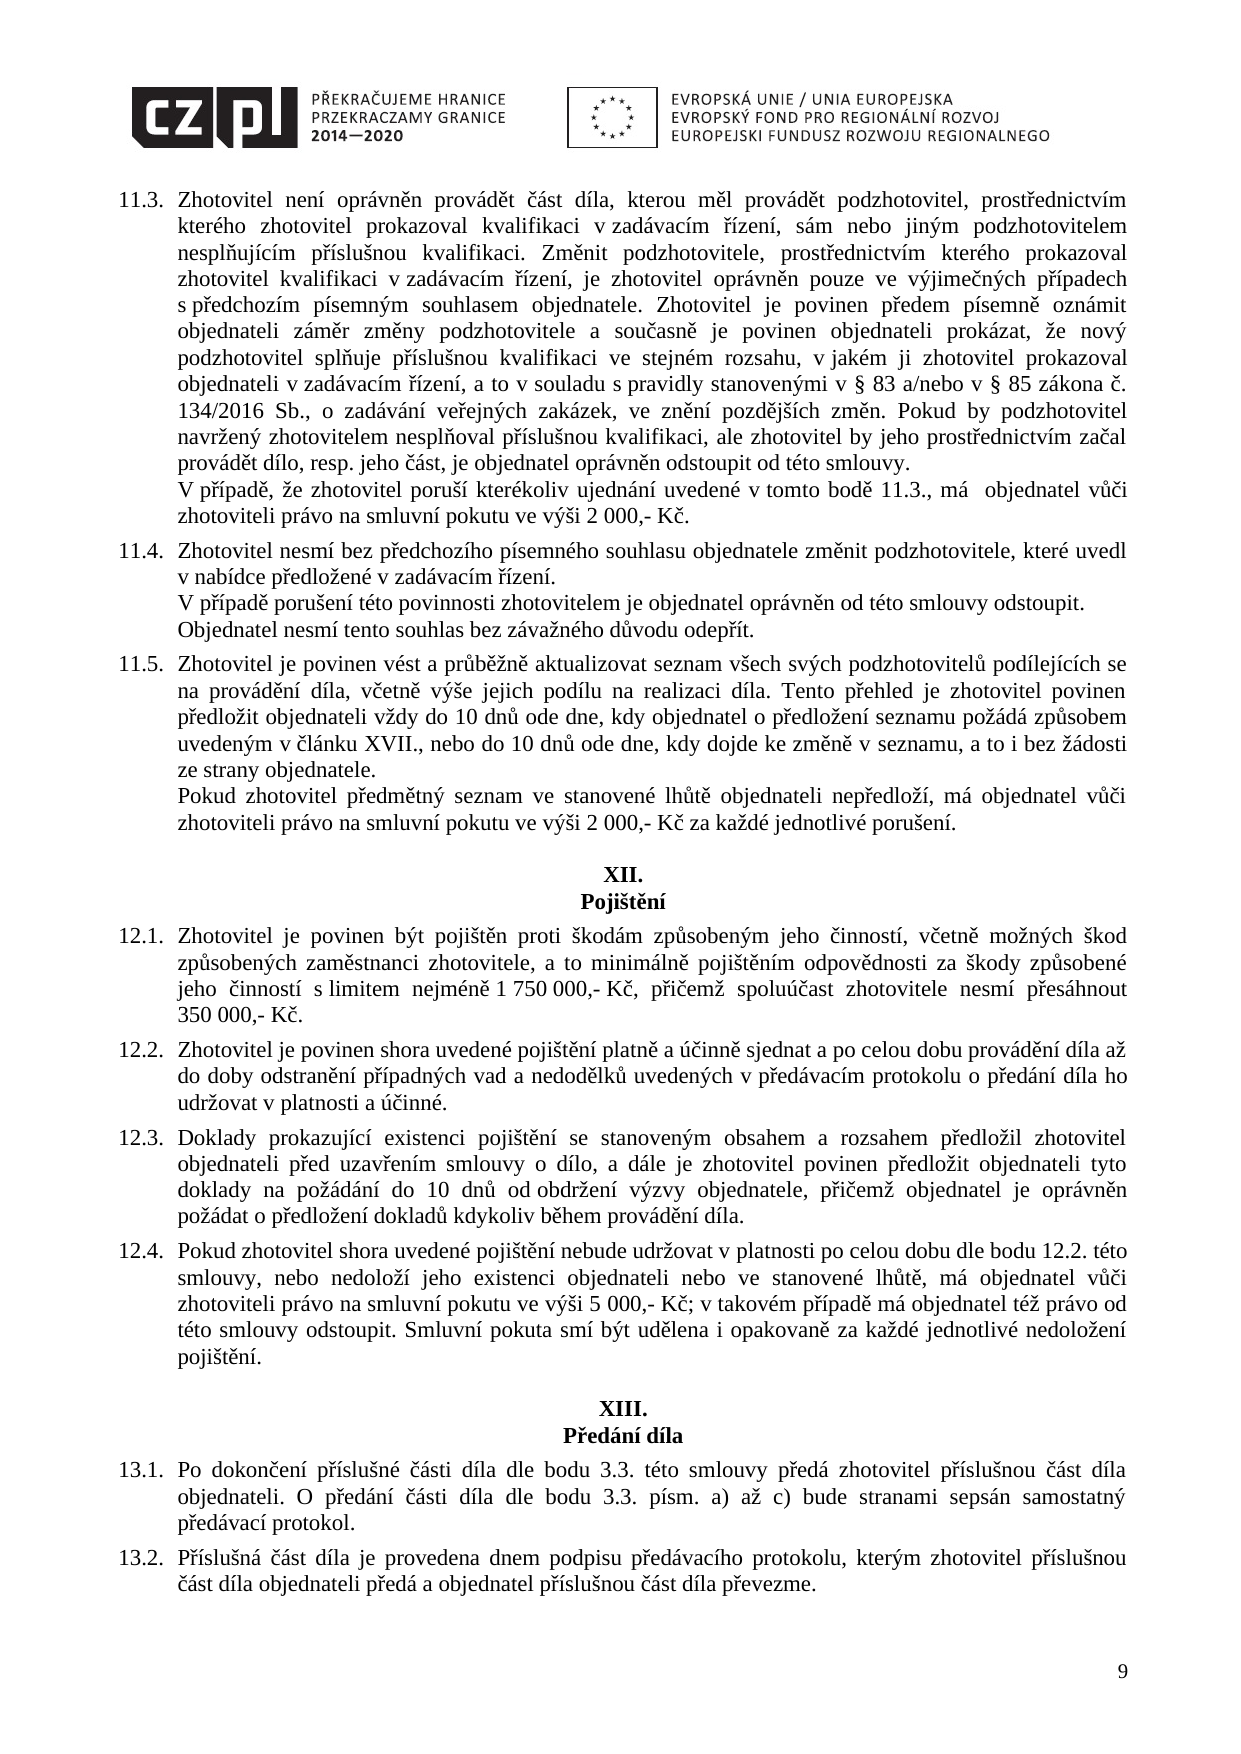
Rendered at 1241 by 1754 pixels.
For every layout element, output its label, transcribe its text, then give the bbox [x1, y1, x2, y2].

list Doklady prokazující existenci pojištění se stanoveným obsahem a rozsahem předložil zhotovitel objednateli před uzavřením smlouvy o dílo, a dále je zhotovitel povinen předložit objednateli tyto doklady na požádání do 10 dnů od obdržení výzvy objednatele, přičemž objednatel je oprávněn požádat o předložení dokladů kdykoliv během provádění díla. [118, 1123, 1128, 1229]
text XII. [118, 861, 1128, 888]
text Pokud zhotovitel předmětný seznam ve stanovené lhůtě objednateli nepředloží, má objednatel vůči zhotoviteli právo na smluvní pokutu ve výši 2 000,- Kč za každé jednotlivé porušení. [177, 782, 1128, 835]
list Zhotovitel je povinen být pojištěn proti škodám způsobeným jeho činností, včetně možných škod způsobených zaměstnanci zhotovitele, a to minimálně pojištěním odpovědnosti za škody způsobené jeho činností s limitem nejméně 1 750 000,- Kč, přičemž spoluúčast zhotovitele nesmí přesáhnout 350 000,- Kč. [118, 922, 1128, 1028]
list Zhotovitel není oprávněn provádět část díla, kterou měl provádět podzhotovitel, prostřednictvím kterého zhotovitel prokazoval kvalifikaci v zadávacím řízení, sám nebo jiným podzhotovitelem nesplňujícím příslušnou kvalifikaci. Změnit podzhotovitele, prostřednictvím kterého prokazoval zhotovitel kvalifikaci v zadávacím řízení, je zhotovitel oprávněn pouze ve výjimečných případech s předchozím písemným souhlasem objednatele. Zhotovitel je povinen předem písemně oznámit objednateli záměr změny podzhotovitele a současně je povinen objednateli prokázat, že nový podzhotovitel splňuje příslušnou kvalifikaci ve stejném rozsahu, v jakém ji zhotovitel prokazoval objednateli v zadávacím řízení, a to v souladu s pravidly stanovenými v § 83 a/nebo v § 85 zákona č. 134/2016 Sb., o zadávání veřejných zakázek, ve znění pozdějších změn. Pokud by podzhotovitel navržený zhotovitelem nesplňoval příslušnou kvalifikaci, ale zhotovitel by jeho prostřednictvím začal provádět dílo, resp. jeho část, je objednatel oprávněn odstoupit od této smlouvy. [118, 186, 1128, 476]
text V případě porušení této povinnosti zhotovitelem je objednatel oprávněn od této smlouvy odstoupit. [177, 589, 1128, 616]
list Zhotovitel je povinen vést a průběžně aktualizovat seznam všech svých podzhotovitelů podílejících se na provádění díla, včetně výše jejich podílu na realizaci díla. Tento přehled je zhotovitel povinen předložit objednateli vždy do 10 dnů ode dne, kdy objednatel o předložení seznamu požádá způsobem uvedeným v článku XVII., nebo do 10 dnů ode dne, kdy dojde ke změně v seznamu, a to i bez žádosti ze strany objednatele. [118, 651, 1128, 782]
list Po dokončení příslušné části díla dle bodu 3.3. této smlouvy předá zhotovitel příslušnou část díla objednateli. O předání části díla dle bodu 3.3. písm. a) až c) bude stranami sepsán samostatný předávací protokol. [118, 1456, 1128, 1536]
text XIII. [118, 1395, 1128, 1422]
list Příslušná část díla je provedena dnem podpisu předávacího protokolu, kterým zhotovitel příslušnou část díla objednateli předá a objednatel příslušnou část díla převezme. [118, 1544, 1128, 1597]
picture [118, 73, 1064, 162]
text Objednatel nesmí tento souhlas bez závažného důvodu odepřít. [177, 616, 1128, 642]
text Předání díla [118, 1422, 1128, 1448]
list Zhotovitel nesmí bez předchozího písemného souhlasu objednatele změnit podzhotovitele, které uvedl v nabídce předložené v zadávacím řízení. [118, 537, 1128, 589]
text V případě, že zhotovitel poruší kterékoliv ujednání uvedené v tomto bodě 11.3., má objednatel vůči zhotoviteli právo na smluvní pokutu ve výši 2 000,- Kč. [177, 476, 1128, 528]
text Pojištění [118, 888, 1128, 914]
list Zhotovitel je povinen shora uvedené pojištění platně a účinně sjednat a po celou dobu provádění díla až do doby odstranění případných vad a nedodělků uvedených v předávacím protokolu o předání díla ho udržovat v platnosti a účinné. [118, 1036, 1128, 1115]
list Pokud zhotovitel shora uvedené pojištění nebude udržovat v platnosti po celou dobu dle bodu 12.2. této smlouvy, nebo nedoloží jeho existenci objednateli nebo ve stanovené lhůtě, má objednatel vůči zhotoviteli právo na smluvní pokutu ve výši 5 000,- Kč; v takovém případě má objednatel též právo od této smlouvy odstoupit. Smluvní pokuta smí být udělena i opakovaně za každé jednotlivé nedoložení pojištění. [118, 1237, 1128, 1369]
